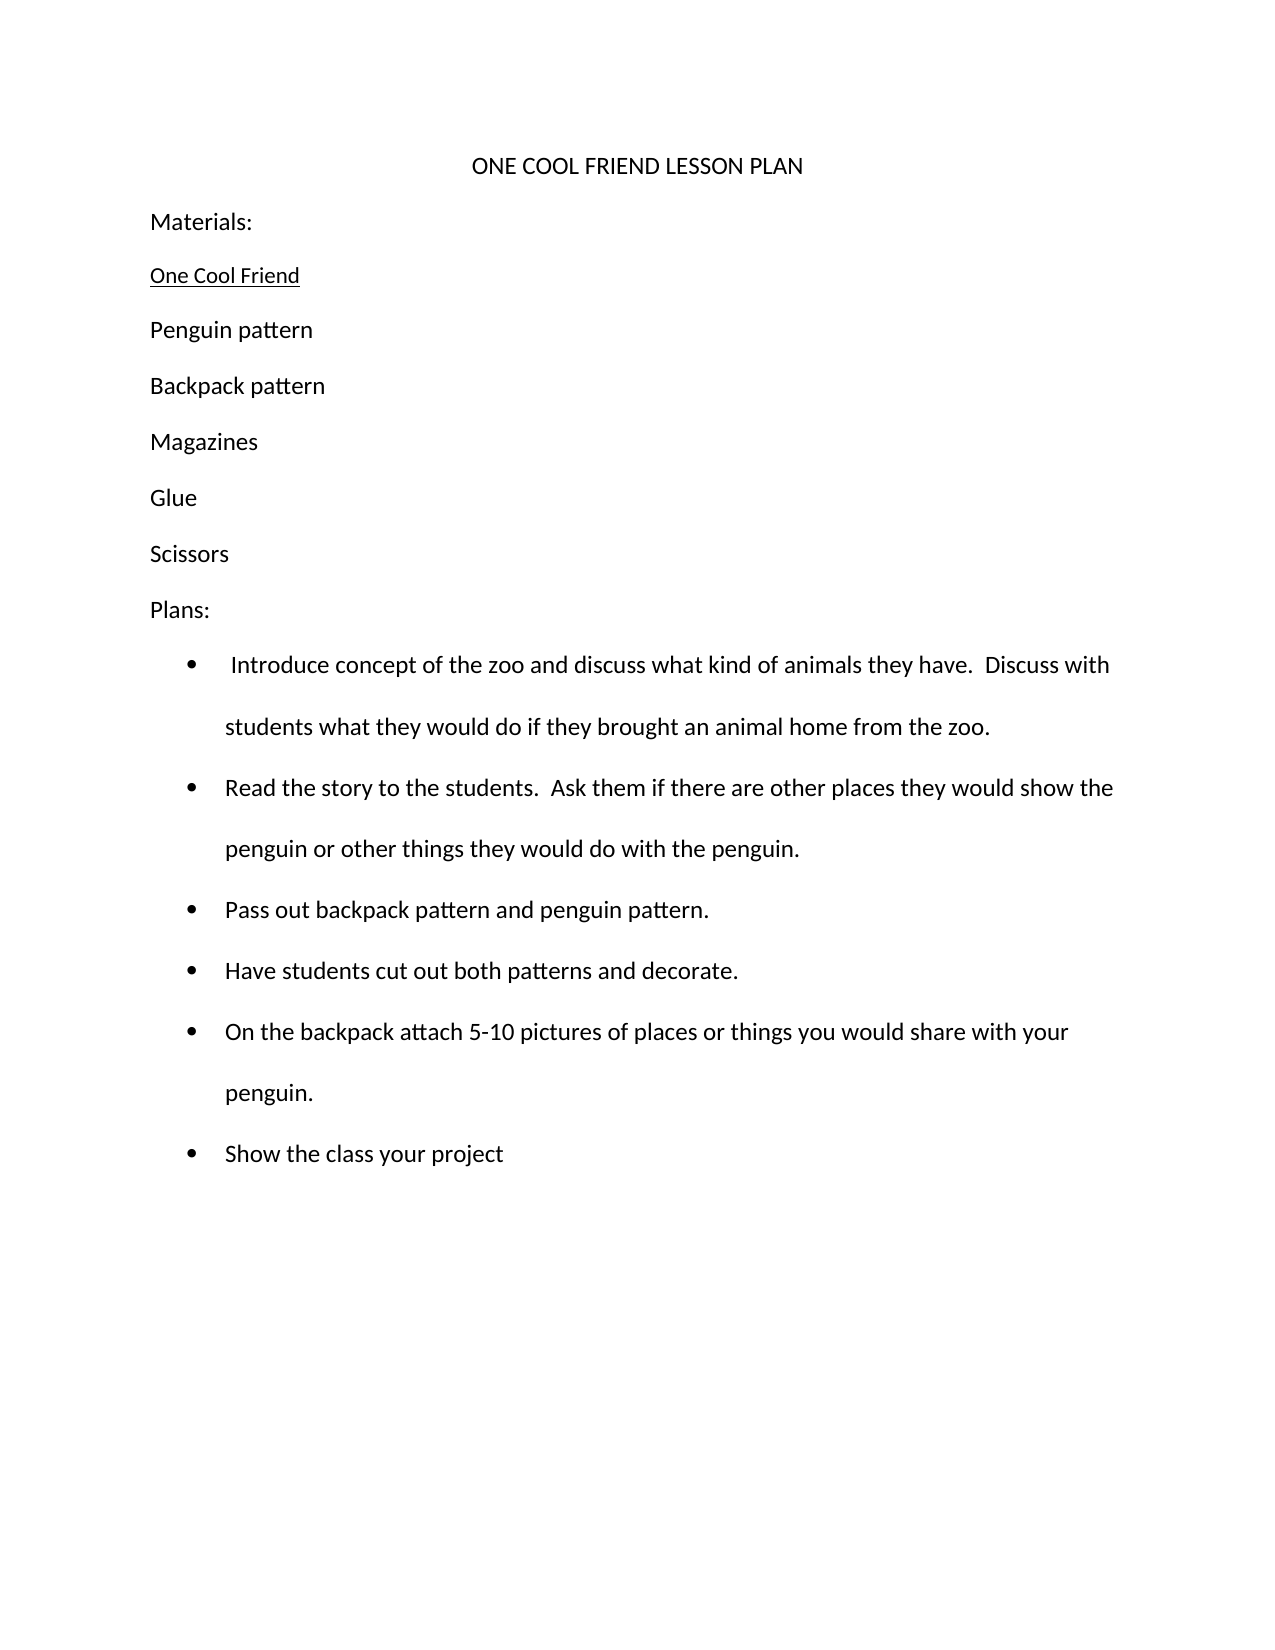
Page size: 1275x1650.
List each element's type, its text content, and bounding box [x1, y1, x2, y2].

text Magazines [150, 426, 1125, 457]
list Have students cut out both patterns and decorate. [187, 955, 1125, 985]
list Read the story to the students. Ask them if there are other places they would show the penguin or other things they would do with the penguin. [187, 772, 1125, 863]
text One Cool Friend [150, 262, 1125, 290]
list Introduce concept of the zoo and discuss what kind of animals they have. Discuss with students what they would do if they brought an animal home from the zoo. [187, 650, 1125, 741]
list Pass out backpack pattern and penguin pattern. [187, 894, 1125, 924]
text Scissors [150, 538, 1125, 568]
list Show the class your project [187, 1138, 1125, 1168]
text Penguin pattern [150, 315, 1125, 345]
text Materials: [150, 206, 1125, 236]
text Glue [150, 482, 1125, 513]
text Plans: [150, 594, 1125, 624]
list On the backpack attach 5-10 pictures of places or things you would share with your penguin. [187, 1016, 1125, 1107]
text ONE COOL FRIEND LESSON PLAN [150, 150, 1125, 181]
text Backpack pattern [150, 371, 1125, 401]
